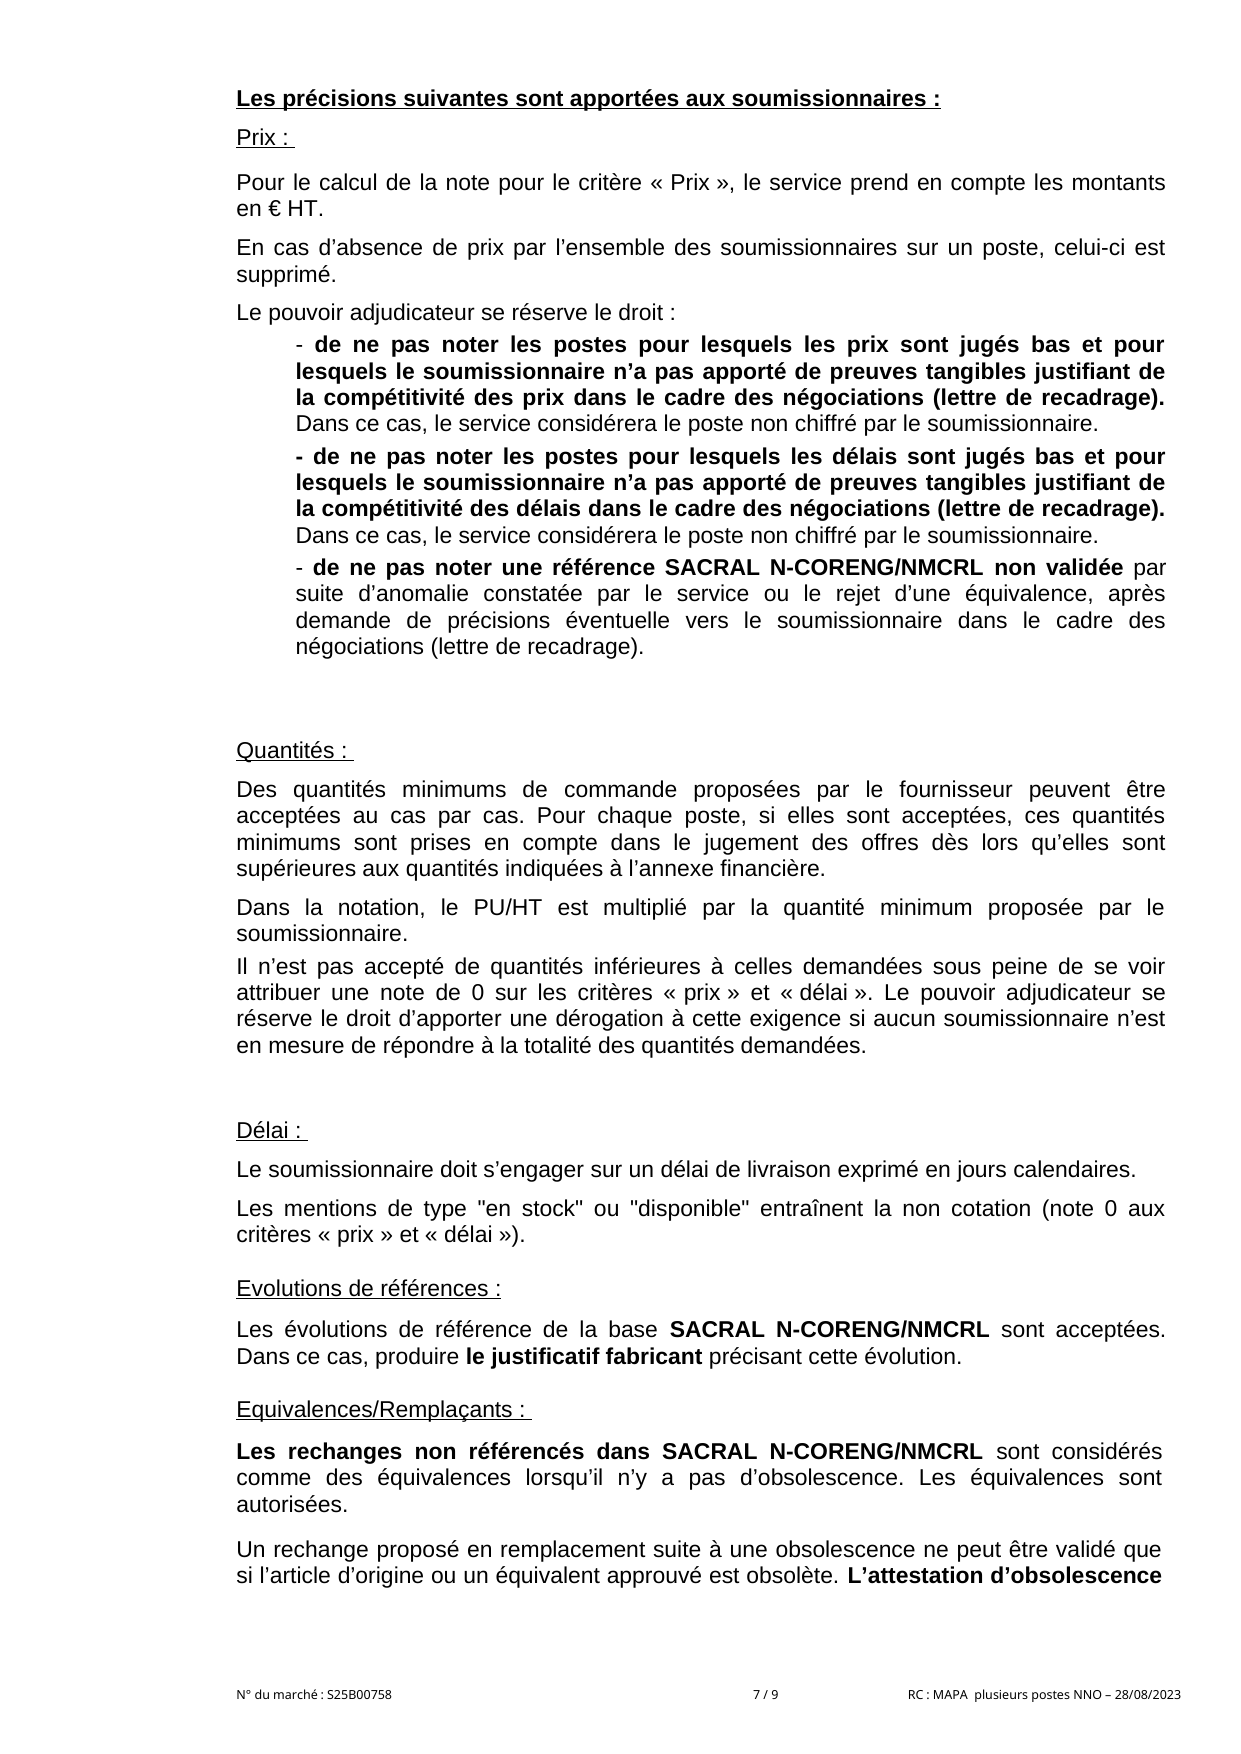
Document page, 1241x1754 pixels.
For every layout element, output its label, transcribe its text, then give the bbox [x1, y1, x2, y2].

text Les rechanges non référencés dans SACRAL N-CORENG/NMCRL sont considérés comme des équivalences lorsqu’il n’y a pas d’obsolescence. Les équivalences sont autorisées. [236, 1438, 1162, 1517]
text - de ne pas noter les postes pour lesquels les prix sont jugés bas et pour lesquels le soumissionnaire n’a pas apporté de preuves tangibles justifiant de la compétitivité des prix dans le cadre des négociations (lettre de recadrage). Dans ce cas, le service considérera le poste non chiffré par le soumissionnaire. [295, 331, 1166, 437]
text Le pouvoir adjudicateur se réserve le droit : [236, 299, 1166, 325]
text Il n’est pas accepté de quantités inférieures à celles demandées sous peine de se voir attribuer une note de 0 sur les critères « prix » et « délai ». Le pouvoir adjudicateur se réserve le droit d’apporter une dérogation à cette exigence si aucun soumissionnaire n’est en mesure de répondre à la totalité des quantités demandées. [236, 953, 1166, 1058]
text Les précisions suivantes sont apportées aux soumissionnaires : [236, 85, 1166, 111]
text - de ne pas noter une référence SACRAL N-CORENG/NMCRL non validée par suite d’anomalie constatée par le service ou le rejet d’une équivalence, après demande de précisions éventuelle vers le soumissionnaire dans le cadre des négociations (lettre de recadrage). [295, 554, 1166, 659]
text Prix : [236, 124, 1166, 150]
text Quantités : [236, 737, 1166, 763]
text Dans la notation, le PU/HT est multiplié par la quantité minimum proposée par le soumissionnaire. [236, 894, 1166, 946]
text En cas d’absence de prix par l’ensemble des soumissionnaires sur un poste, celui-ci est supprimé. [236, 234, 1166, 287]
text Délai : [236, 1117, 1166, 1143]
text - de ne pas noter les postes pour lesquels les délais sont jugés bas et pour lesquels le soumissionnaire n’a pas apporté de preuves tangibles justifiant de la compétitivité des délais dans le cadre des négociations (lettre de recadrage). Dans ce cas, le service considérera le poste non chiffré par le soumissionnaire. [295, 443, 1166, 548]
text Pour le calcul de la note pour le critère « Prix », le service prend en compte les montants en € HT. [236, 169, 1166, 222]
text Les évolutions de référence de la base SACRAL N-CORENG/NMCRL sont acceptées. Dans ce cas, produire le justificatif fabricant précisant cette évolution. [236, 1316, 1166, 1369]
text Le soumissionnaire doit s’engager sur un délai de livraison exprimé en jours calendaires. [236, 1156, 1166, 1182]
text Evolutions de références : [236, 1275, 1166, 1301]
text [236, 1536, 1162, 1588]
text Les mentions de type "en stock" ou "disponible" entraînent la non cotation (note 0 aux critères « prix » et « délai »). [236, 1195, 1166, 1247]
text Equivalences/Remplaçants : [236, 1396, 1166, 1423]
text Des quantités minimums de commande proposées par le fournisseur peuvent être acceptées au cas par cas. Pour chaque poste, si elles sont acceptées, ces quantités minimums sont prises en compte dans le jugement des offres dès lors qu’elles sont supérieures aux quantités indiquées à l’annexe financière. [236, 776, 1166, 881]
